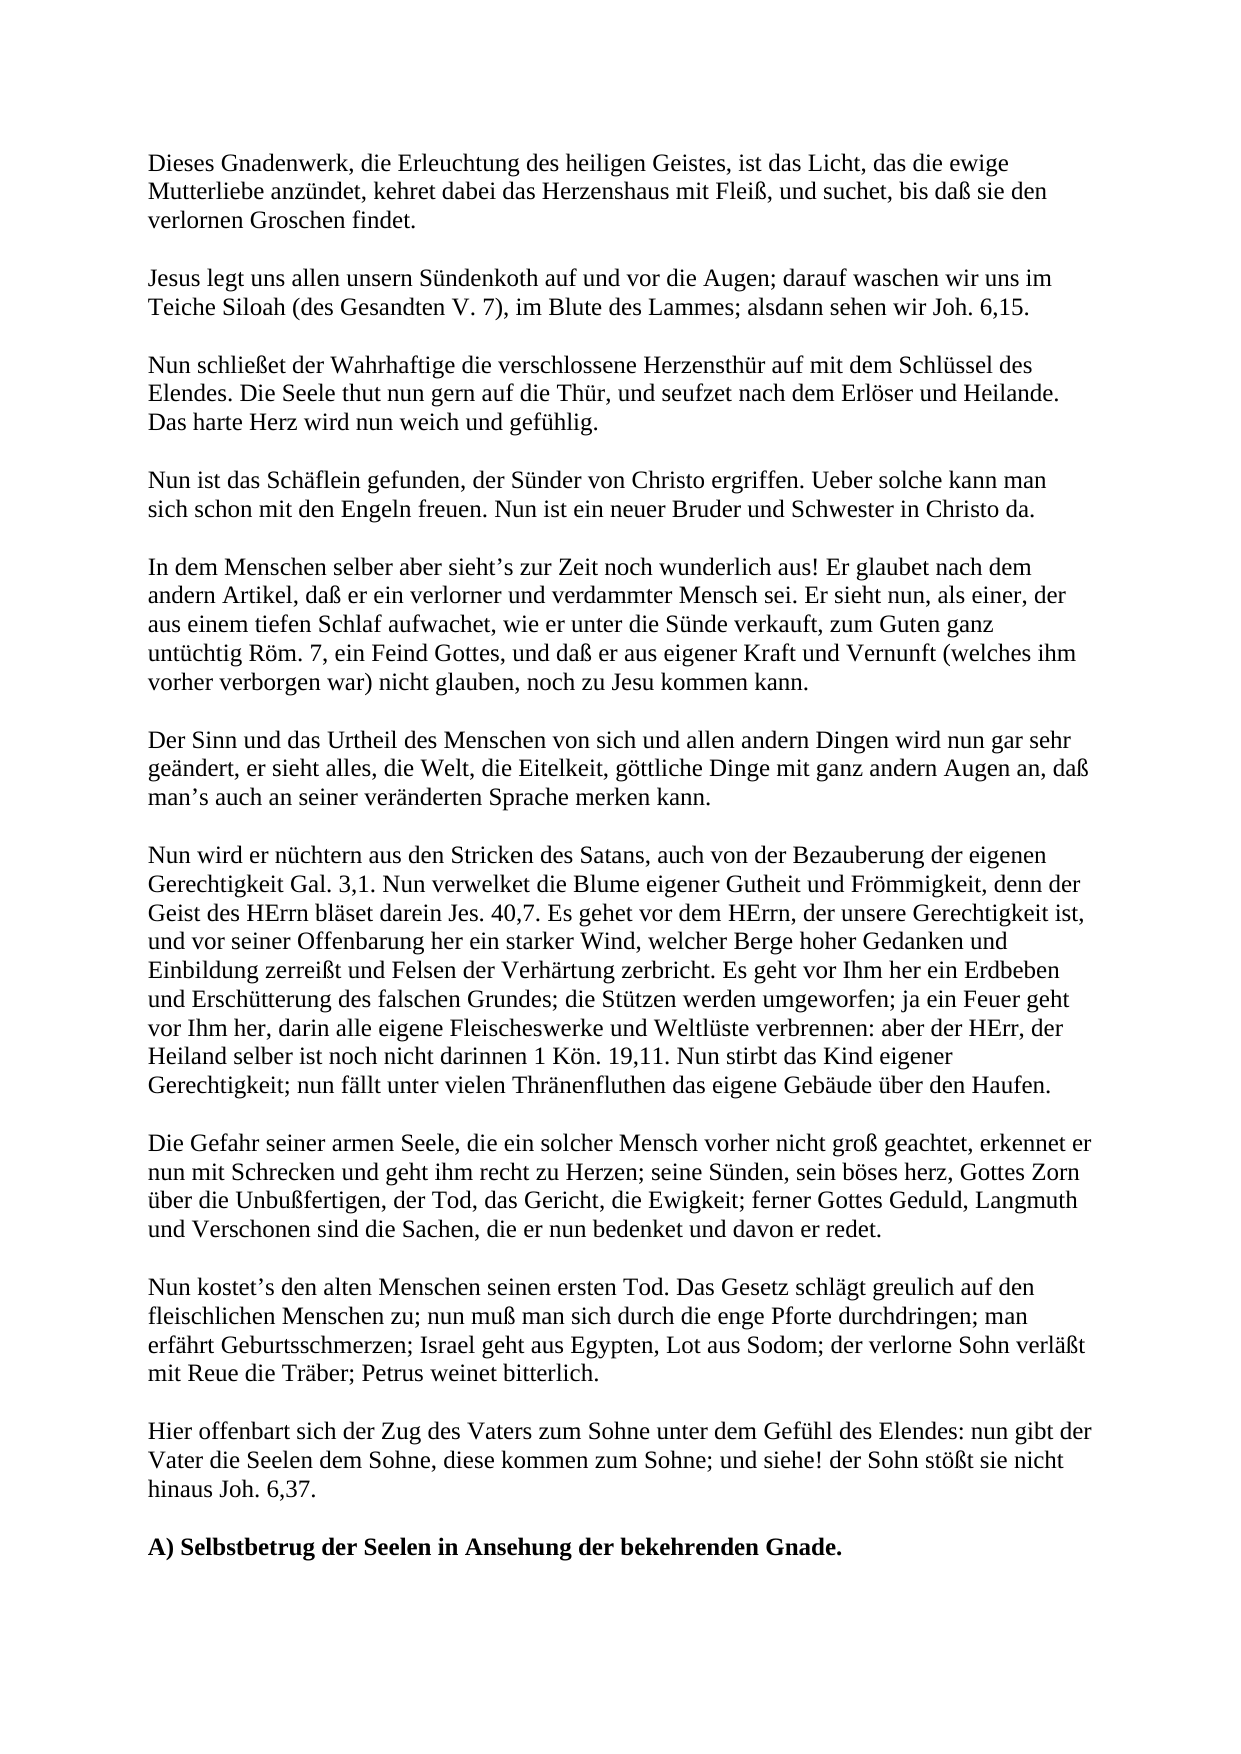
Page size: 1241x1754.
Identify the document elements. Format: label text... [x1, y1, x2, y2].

text In dem Menschen selber aber sieht’s zur Zeit noch wunderlich aus! Er glaubet nach dem andern Artikel, daß er ein verlorner und verdammter Mensch sei. Er sieht nun, als einer, der aus einem tiefen Schlaf aufwachet, wie er unter die Sünde verkauft, zum Guten ganz untüchtig Röm. 7, ein Feind Gottes, und daß er aus eigener Kraft und Vernunft (welches ihm vorher verborgen war) nicht glauben, noch zu Jesu kommen kann. [148, 552, 1093, 696]
text Nun wird er nüchtern aus den Stricken des Satans, auch von der Bezauberung der eigenen Gerechtigkeit Gal. 3,1. Nun verwelket die Blume eigener Gutheit und Frömmigkeit, denn der Geist des HErrn bläset darein Jes. 40,7. Es gehet vor dem HErrn, der unsere Gerechtigkeit ist, und vor seiner Offenbarung her ein starker Wind, welcher Berge hoher Gedanken und Einbildung zerreißt und Felsen der Verhärtung zerbricht. Es geht vor Ihm her ein Erdbeben und Erschütterung des falschen Grundes; die Stützen werden umgeworfen; ja ein Feuer geht vor Ihm her, darin alle eigene Fleischeswerke und Weltlüste verbrennen: aber der HErr, der Heiland selber ist noch nicht darinnen 1 Kön. 19,11. Nun stirbt das Kind eigener Gerechtigkeit; nun fällt unter vielen Thränenfluthen das eigene Gebäude über den Haufen. [148, 840, 1093, 1099]
text Die Gefahr seiner armen Seele, die ein solcher Mensch vorher nicht groß geachtet, erkennet er nun mit Schrecken und geht ihm recht zu Herzen; seine Sünden, sein böses herz, Gottes Zorn über die Unbußfertigen, der Tod, das Gericht, die Ewigkeit; ferner Gottes Geduld, Langmuth und Verschonen sind die Sachen, die er nun bedenket und davon er redet. [148, 1128, 1093, 1243]
text Jesus legt uns allen unsern Sündenkoth auf und vor die Augen; darauf waschen wir uns im Teiche Siloah (des Gesandten V. 7), im Blute des Lammes; alsdann sehen wir Joh. 6,15. [148, 263, 1093, 321]
text Der Sinn und das Urtheil des Menschen von sich und allen andern Dingen wird nun gar sehr geändert, er sieht alles, die Welt, die Eitelkeit, göttliche Dinge mit ganz andern Augen an, daß man’s auch an seiner veränderten Sprache merken kann. [148, 725, 1093, 811]
text Nun kostet’s den alten Menschen seinen ersten Tod. Das Gesetz schlägt greulich auf den fleischlichen Menschen zu; nun muß man sich durch die enge Pforte durchdringen; man erfährt Geburtsschmerzen; Israel geht aus Egypten, Lot aus Sodom; der verlorne Sohn verläßt mit Reue die Träber; Petrus weinet bitterlich. [148, 1272, 1093, 1387]
text Nun schließet der Wahrhaftige die verschlossene Herzensthür auf mit dem Schlüssel des Elendes. Die Seele thut nun gern auf die Thür, und seufzet nach dem Erlöser und Heilande. Das harte Herz wird nun weich und gefühlig. [148, 350, 1093, 436]
text Hier offenbart sich der Zug des Vaters zum Sohne unter dem Gefühl des Elendes: nun gibt der Vater die Seelen dem Sohne, diese kommen zum Sohne; und siehe! der Sohn stößt sie nicht hinaus Joh. 6,37. [148, 1416, 1093, 1503]
text A) Selbstbetrug der Seelen in Ansehung der bekehrenden Gnade. [148, 1532, 1093, 1561]
text Dieses Gnadenwerk, die Erleuchtung des heiligen Geistes, ist das Licht, das die ewige Mutterliebe anzündet, kehret dabei das Herzenshaus mit Fleiß, und suchet, bis daß sie den verlornen Groschen findet. [148, 148, 1093, 234]
text Nun ist das Schäflein gefunden, der Sünder von Christo ergriffen. Ueber solche kann man sich schon mit den Engeln freuen. Nun ist ein neuer Bruder und Schwester in Christo da. [148, 465, 1093, 523]
